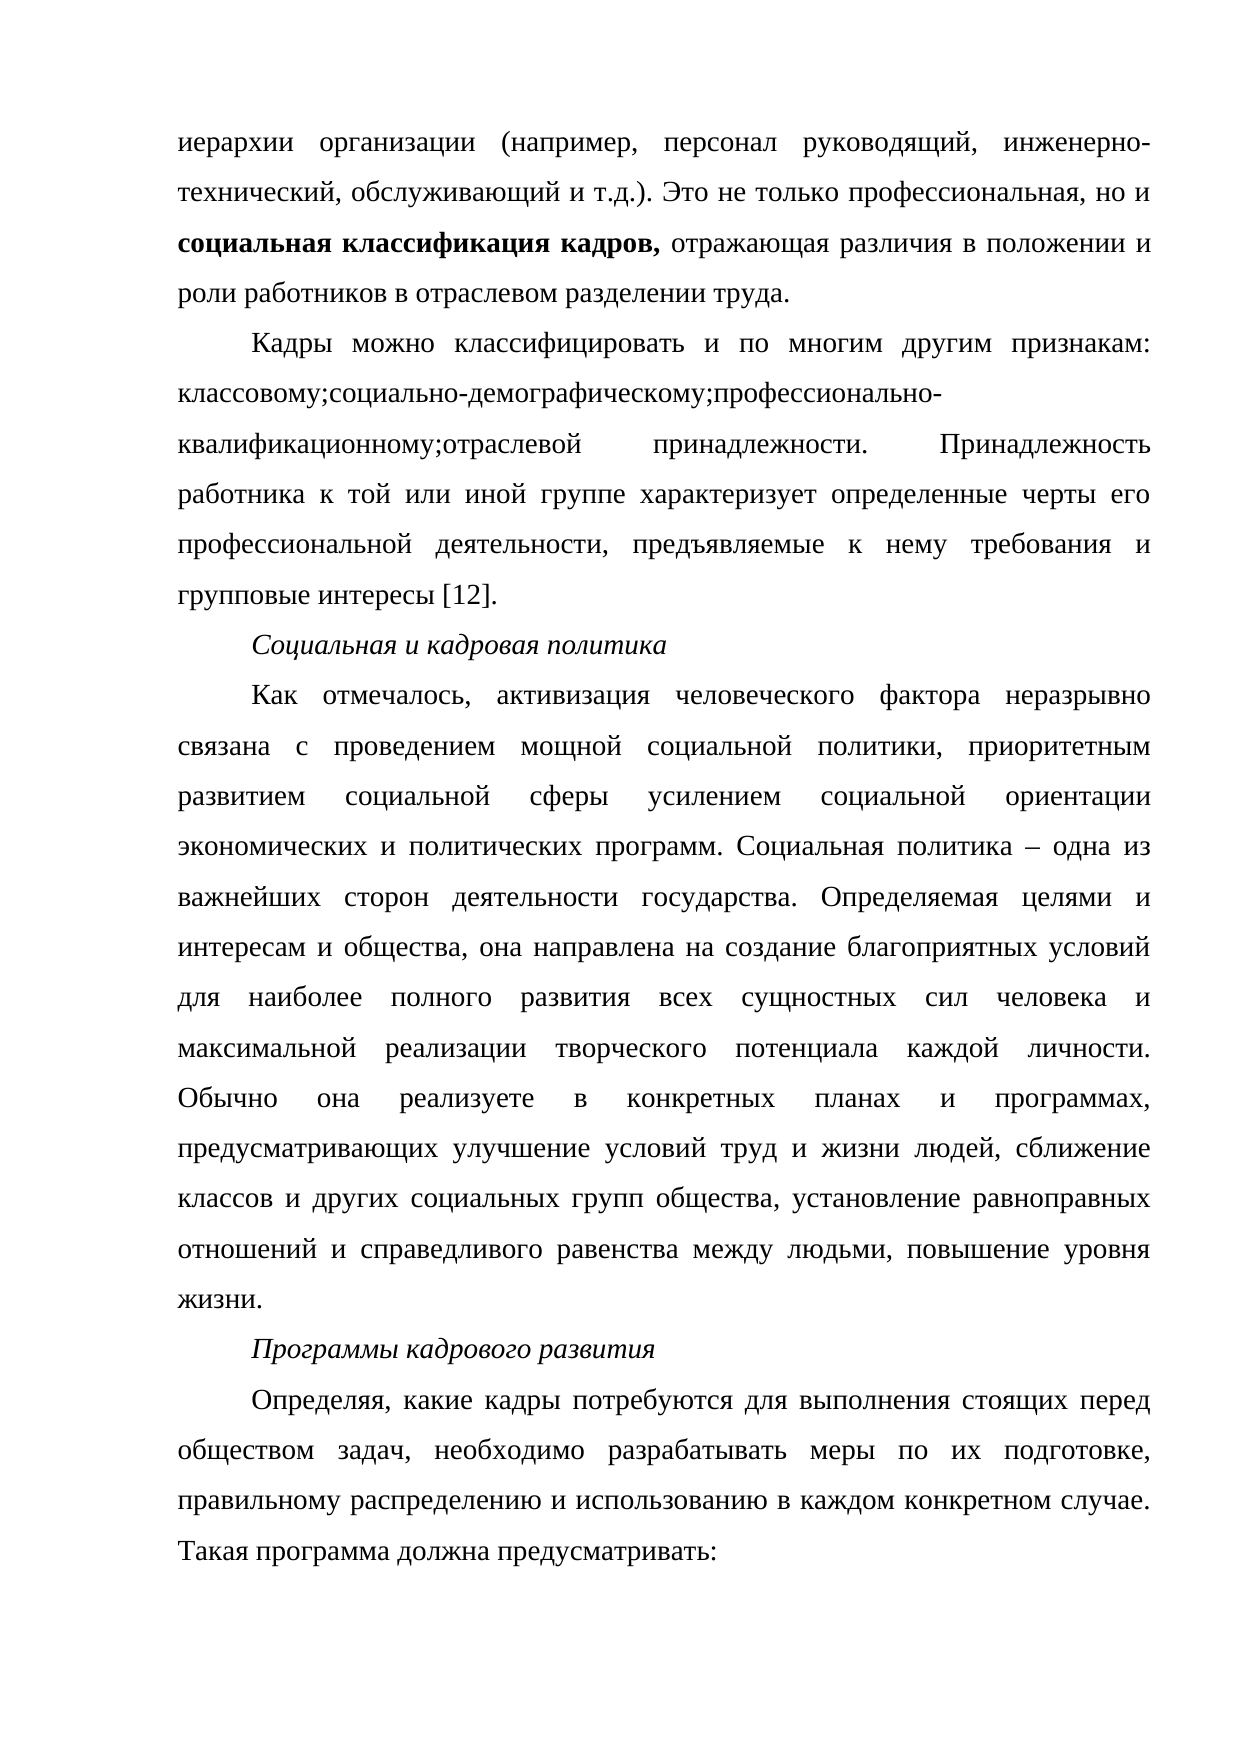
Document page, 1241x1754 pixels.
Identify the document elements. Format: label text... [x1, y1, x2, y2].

text Социальная и кадровая политика [177, 627, 1152, 661]
text Как отмечалось, активизация человеческого фактора неразрывно связана с проведением мощной социальной политики, приоритетным развитием социальной сферы усилением социальной ориентации экономических и политических программ. Социальная политика – одна из важнейших сторон деятельности государства. Определяемая целями и интересам и общества, она направлена на создание благоприятных условий для наиболее полного развития всех сущностных сил человека и максимальной реализации творческого потенциала каждой личности. Обычно она реализуете в конкретных планах и программах, предусматривающих улучшение условий труд и жизни людей, сближение классов и других социальных групп общества, установление равноправных отношений и справедливого равенства между людьми, повышение уровня жизни. [177, 677, 1152, 1315]
text Определяя, какие кадры потребуются для выполнения стоящих перед обществом задач, необходимо разрабатывать меры по их подготовке, правильному распределению и использованию в каждом конкретном случае. Такая программа должна предусматривать: [177, 1382, 1152, 1566]
text Кадры можно классифицировать и по многим другим признакам: классовому;социально-демографическому;профессионально-квалификационному;отраслевой принадлежности. Принадлежность работника к той или иной группе характеризует определенные черты его профессиональной деятельности, предъявляемые к нему требования и групповые интересы [12]. [177, 325, 1152, 610]
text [177, 124, 1152, 308]
text Программы кадрового развития [177, 1332, 1152, 1365]
